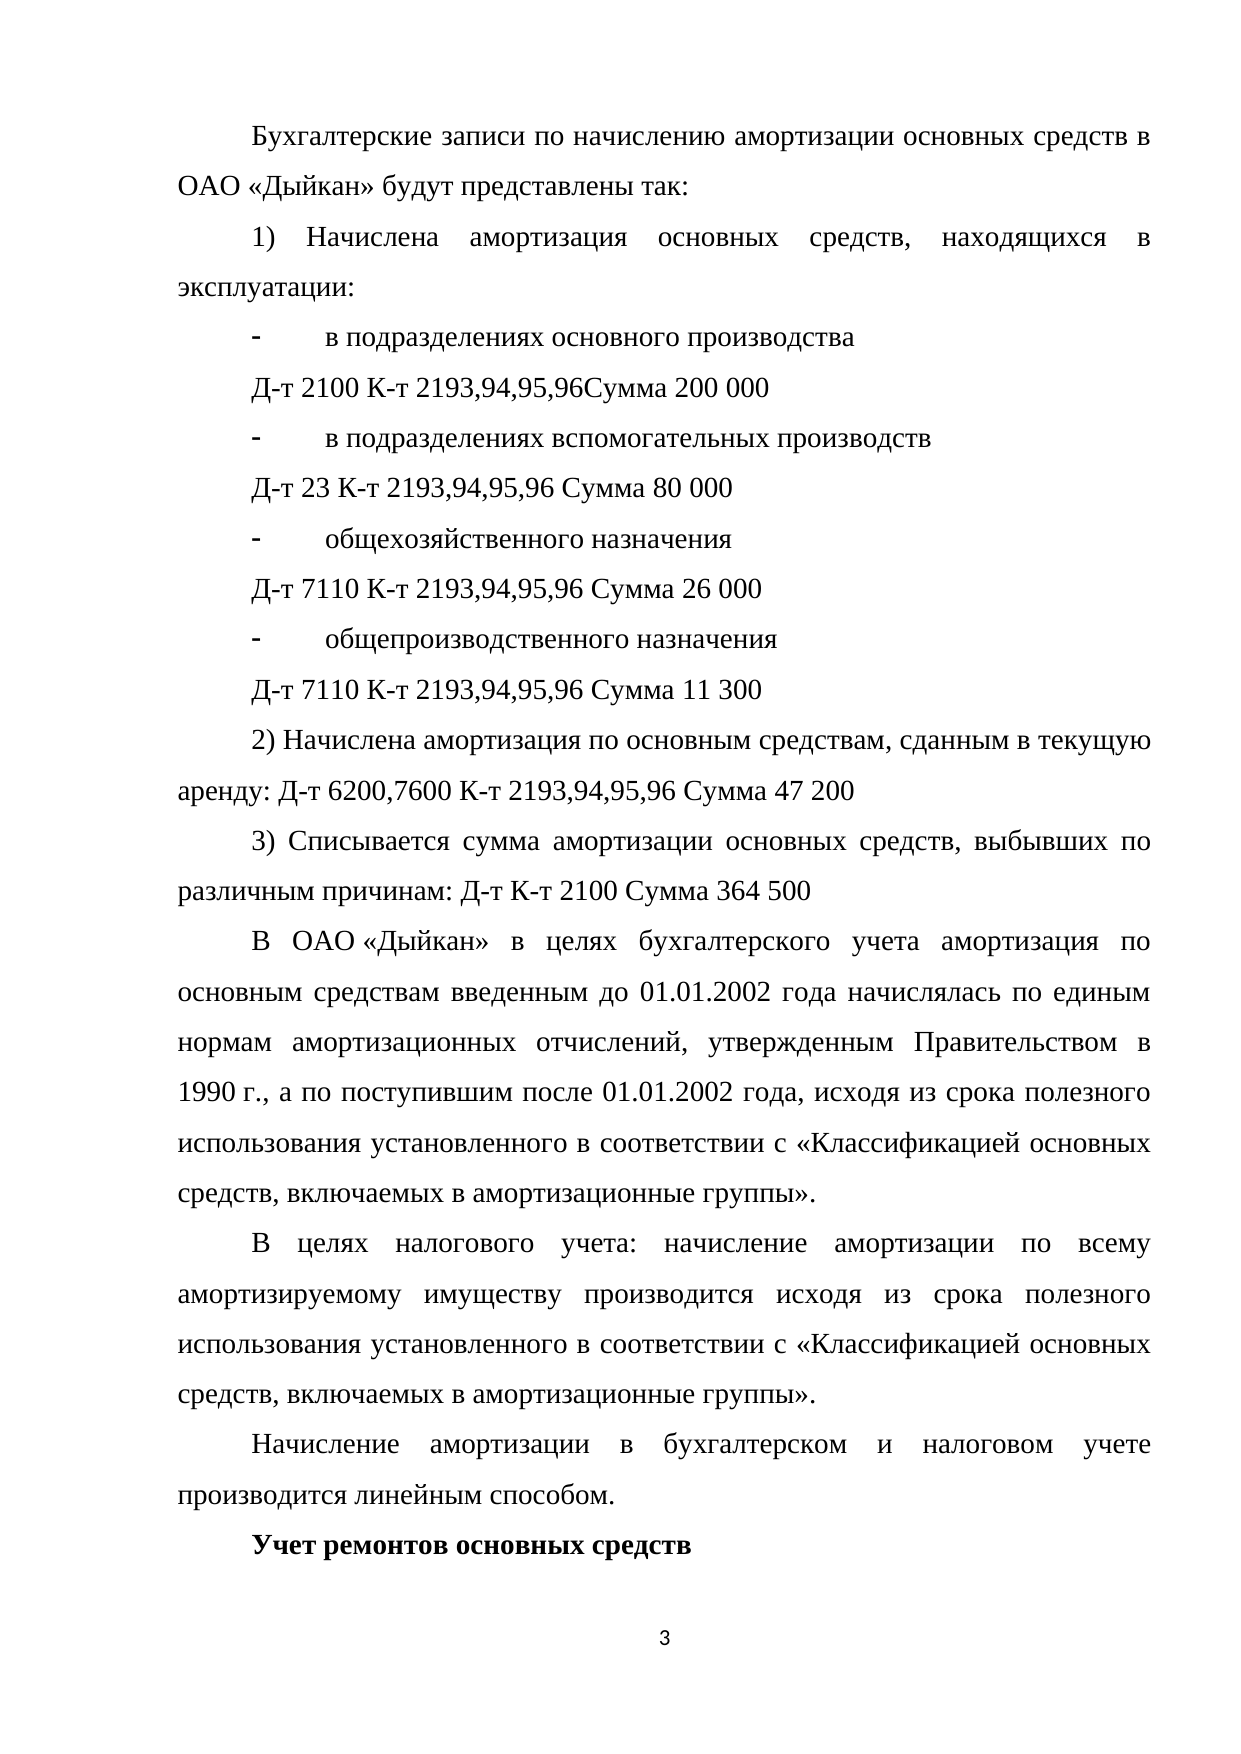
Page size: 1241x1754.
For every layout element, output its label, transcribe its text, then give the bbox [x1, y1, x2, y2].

text Д-т 23 К-т 2193,94,95,96 Сумма 80 000 [177, 471, 1152, 504]
text В целях налогового учета: начисление амортизации по всему амортизируемому имуществу производится исходя из срока полезного использования установленного в соответствии с «Классификацией основных средств, включаемых в амортизационные группы». [177, 1225, 1152, 1410]
text 1) Начислена амортизация основных средств, находящихся в эксплуатации: [177, 219, 1152, 303]
text 2) Начислена амортизация по основным средствам, сданным в текущую аренду: Д-т 6200,7600 К-т 2193,94,95,96 Сумма 47 200 [177, 722, 1152, 806]
list в подразделениях вспомогательных производств [177, 420, 1152, 454]
text В ОАО «Дыйкан» в целях бухгалтерского учета амортизация по основным средствам введенным до 01.01.2002 года начислялась по единым нормам амортизационных отчислений, утвержденным Правительством в 1990 г., а по поступившим после 01.01.2002 года, исходя из срока полезного использования установленного в соответствии с «Классификацией основных средств, включаемых в амортизационные группы». [177, 923, 1152, 1209]
text Учет ремонтов основных средств [177, 1527, 1152, 1561]
text 3) Списывается сумма амортизации основных средств, выбывших по различным причинам: Д-т К-т 2100 Сумма 364 500 [177, 823, 1152, 907]
text Д-т 7110 К-т 2193,94,95,96 Сумма 11 300 [177, 672, 1152, 706]
list в подразделениях основного производства [177, 319, 1152, 353]
list общепроизводственного назначения [177, 622, 1152, 655]
text Д-т 2100 К-т 2193,94,95,96Сумма 200 000 [177, 370, 1152, 403]
text Бухгалтерские записи по начислению амортизации основных средств в ОАО «Дыйкан» будут представлены так: [177, 118, 1152, 202]
list общехозяйственного назначения [177, 521, 1152, 554]
text Д-т 7110 К-т 2193,94,95,96 Сумма 26 000 [177, 571, 1152, 605]
text Начисление амортизации в бухгалтерском и налоговом учете производится линейным способом. [177, 1427, 1152, 1511]
